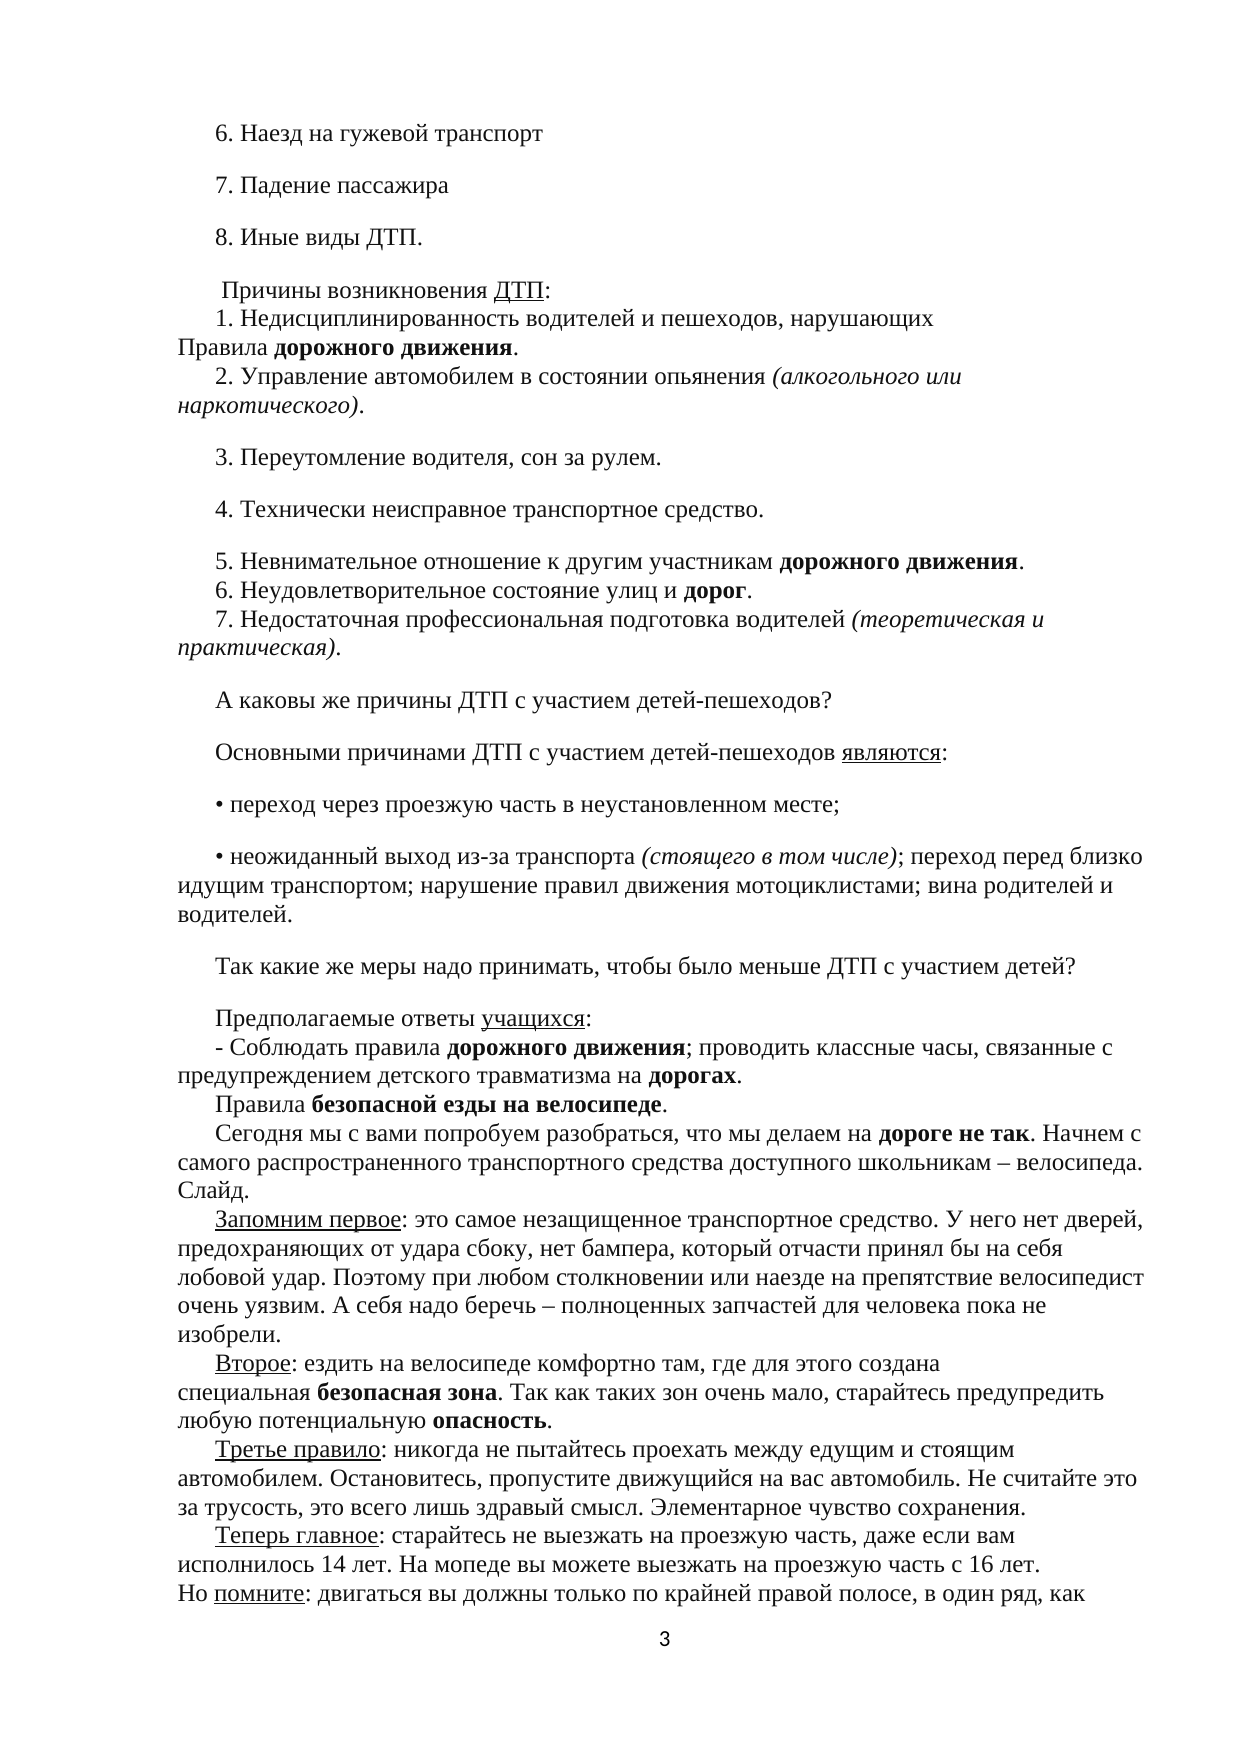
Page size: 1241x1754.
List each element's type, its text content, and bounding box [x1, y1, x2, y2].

text 6. Наезд на гужевой транспорт [177, 118, 1152, 147]
text Причины возникновения ДТП: [177, 275, 1152, 303]
text 7. Падение пассажира [177, 170, 1152, 199]
text - Соблюдать правила дорожного движения; проводить классные часы, связанные с предупреждением детского травматизма на дорогах. [177, 1032, 1152, 1089]
text • неожиданный выход из-за транспорта (стоящего в том числе); переход перед близко идущим транспортом; нарушение правил движения мотоциклистами; вина родителей и водителей. [177, 841, 1152, 927]
text Третье правило: никогда не пытайтесь проехать между едущим и стоящим автомобилем. Остановитесь, пропустите движущийся на вас автомобиль. Не считайте это за трусость, это всего лишь здравый смысл. Элементарное чувство сохранения. [177, 1434, 1152, 1521]
text 1. Недисциплинированность водителей и пешеходов, нарушающих Правила дорожного движения. [177, 303, 1152, 361]
text 8. Иные виды ДТП. [177, 222, 1152, 251]
text 3. Переутомление водителя, сон за рулем. [177, 442, 1152, 471]
text Правила безопасной езды на велосипеде. [177, 1089, 1152, 1118]
text Сегодня мы с вами попробуем разобраться, что мы делаем на дороге не так. Начнем с самого распространенного транспортного средства доступного школьникам – велосипеда. Слайд. [177, 1118, 1152, 1204]
text Так какие же меры надо принимать, чтобы было меньше ДТП с участием детей? [177, 951, 1152, 980]
text Предполагаемые ответы учащихся: [177, 1003, 1152, 1032]
text 5. Невнимательное отношение к другим участникам дорожного движения. [177, 546, 1152, 575]
text 4. Технически неисправное транспортное средство. [177, 494, 1152, 523]
text 7. Недостаточная профессиональная подготовка водителей (теоретическая и практическая). [177, 604, 1152, 661]
text 6. Неудовлетворительное состояние улиц и дорог. [177, 575, 1152, 604]
text Второе: ездить на велосипеде комфортно там, где для этого создана специальная безопасная зона. Так как таких зон очень мало, старайтесь предупредить любую потенциальную опасность. [177, 1348, 1152, 1434]
text • переход через проезжую часть в неустановленном месте; [177, 789, 1152, 818]
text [177, 1521, 1152, 1607]
text Запомним первое: это самое незащищенное транспортное средство. У него нет дверей, предохраняющих от удара сбоку, нет бампера, который отчасти принял бы на себя лобовой удар. Поэтому при любом столкновении или наезде на препятствие велосипедист очень уязвим. А себя надо беречь – полноценных запчастей для человека пока не изобрели. [177, 1204, 1152, 1348]
text 2. Управление автомобилем в состоянии опьянения (алкогольного или наркотического). [177, 361, 1152, 418]
text А каковы же причины ДТП с участием детей-пешеходов? [177, 685, 1152, 713]
text Основными причинами ДТП с участием детей-пешеходов являются: [177, 737, 1152, 766]
